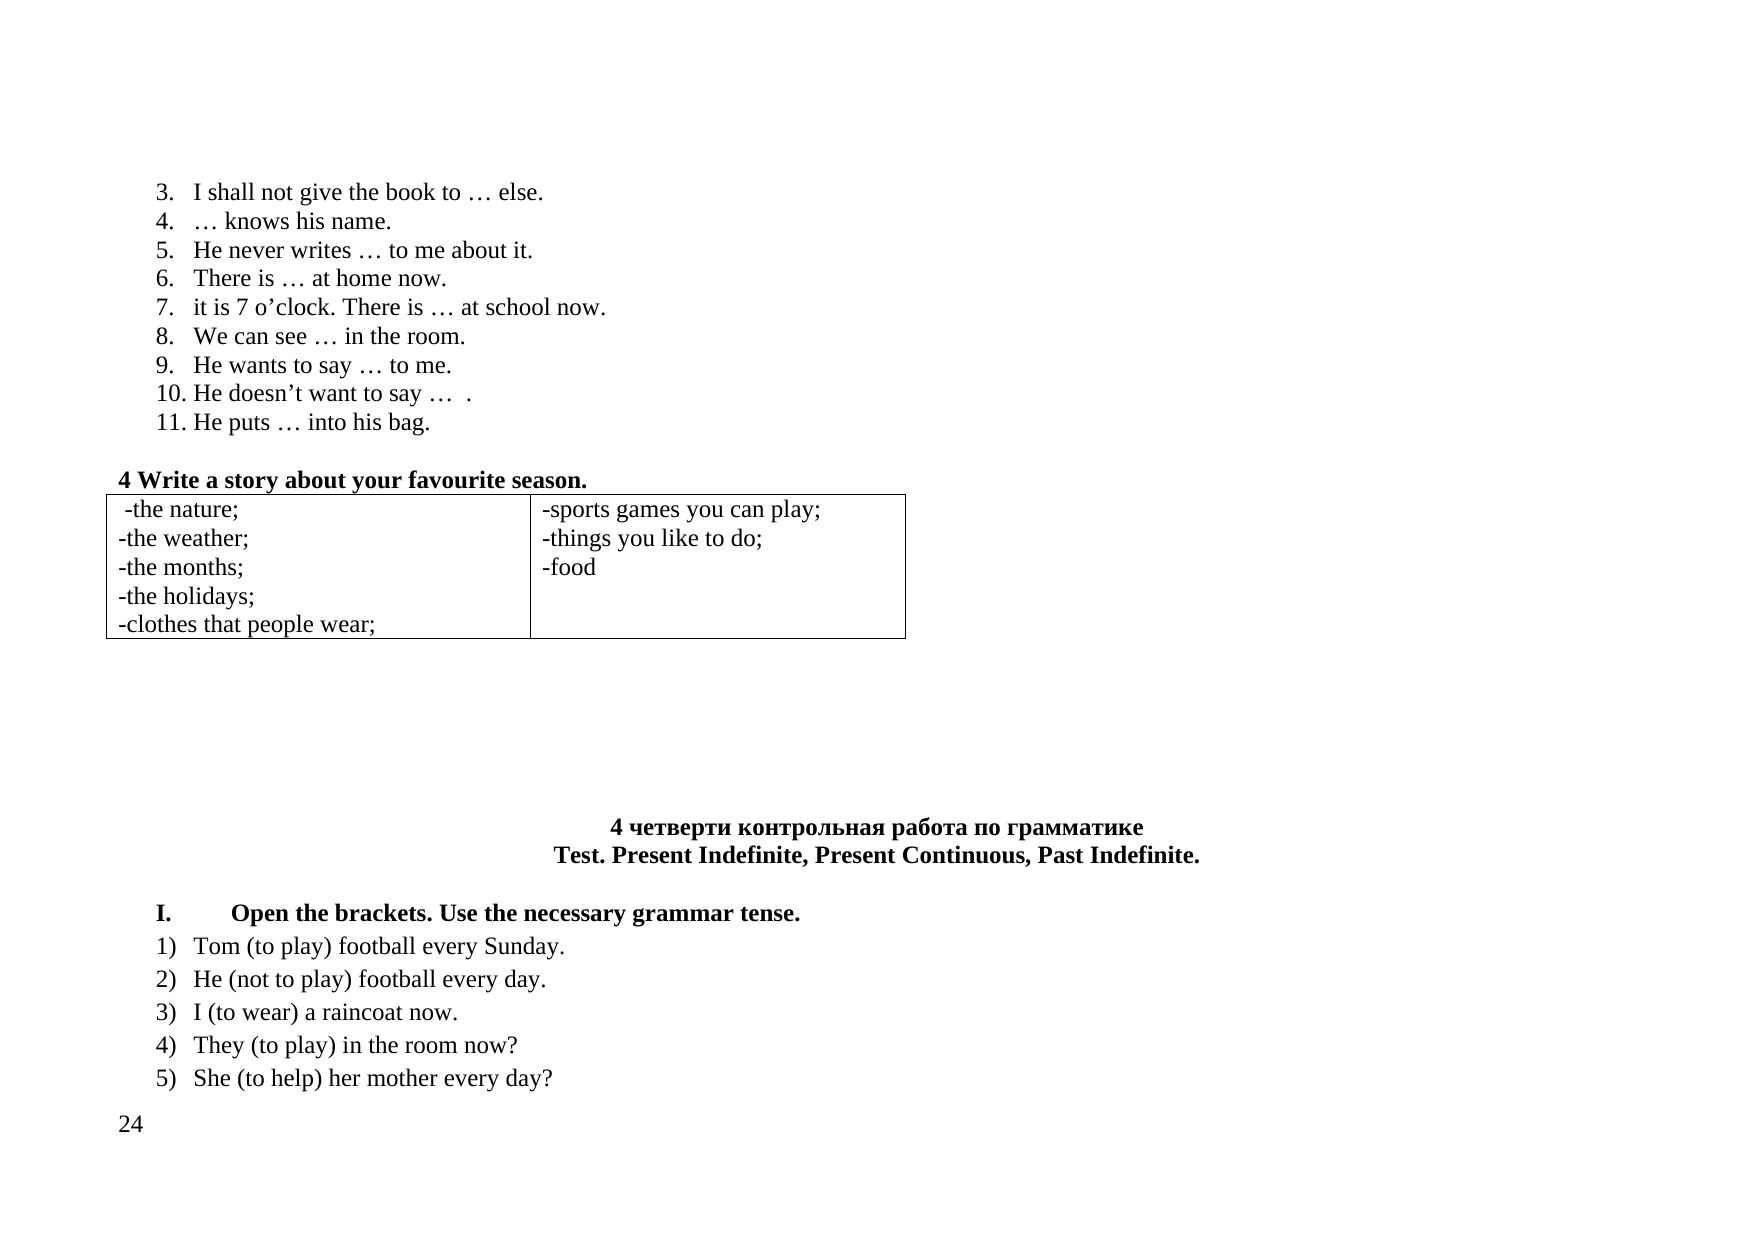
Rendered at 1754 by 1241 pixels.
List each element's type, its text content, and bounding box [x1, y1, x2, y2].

list I (to wear) a raincoat now. [156, 997, 1636, 1026]
list There is … at home now. [156, 263, 1636, 292]
text 4 Write a story about your favourite season. [118, 465, 1636, 493]
list We can see … in the room. [156, 321, 1636, 350]
list it is 7 o’clock. There is … at school now. [156, 292, 1636, 321]
table_header -sports games you can play; -things you like to do; -food [531, 495, 905, 638]
list He puts … into his bag. [156, 407, 1636, 436]
text Test. Present Indefinite, Present Continuous, Past Indefinite. [118, 841, 1636, 869]
list They (to play) in the room now? [156, 1030, 1636, 1059]
text 4 четверти контрольная работа по грамматике [118, 812, 1636, 841]
list He never writes … to me about it. [156, 235, 1636, 263]
list Open the brackets. Use the necessary grammar tense. [156, 898, 1636, 927]
list I shall not give the book to … else. [156, 177, 1636, 206]
list He doesn’t want to say … . [156, 378, 1636, 407]
list Tom (to play) football every Sunday. [156, 931, 1636, 960]
table_header -the nature; -the weather; -the months; -the holidays; -clothes that people wear; [107, 495, 530, 638]
list He wants to say … to me. [156, 350, 1636, 378]
list He (not to play) football every day. [156, 964, 1636, 993]
list She (to help) her mother every day? [156, 1063, 1636, 1092]
list … knows his name. [156, 206, 1636, 235]
